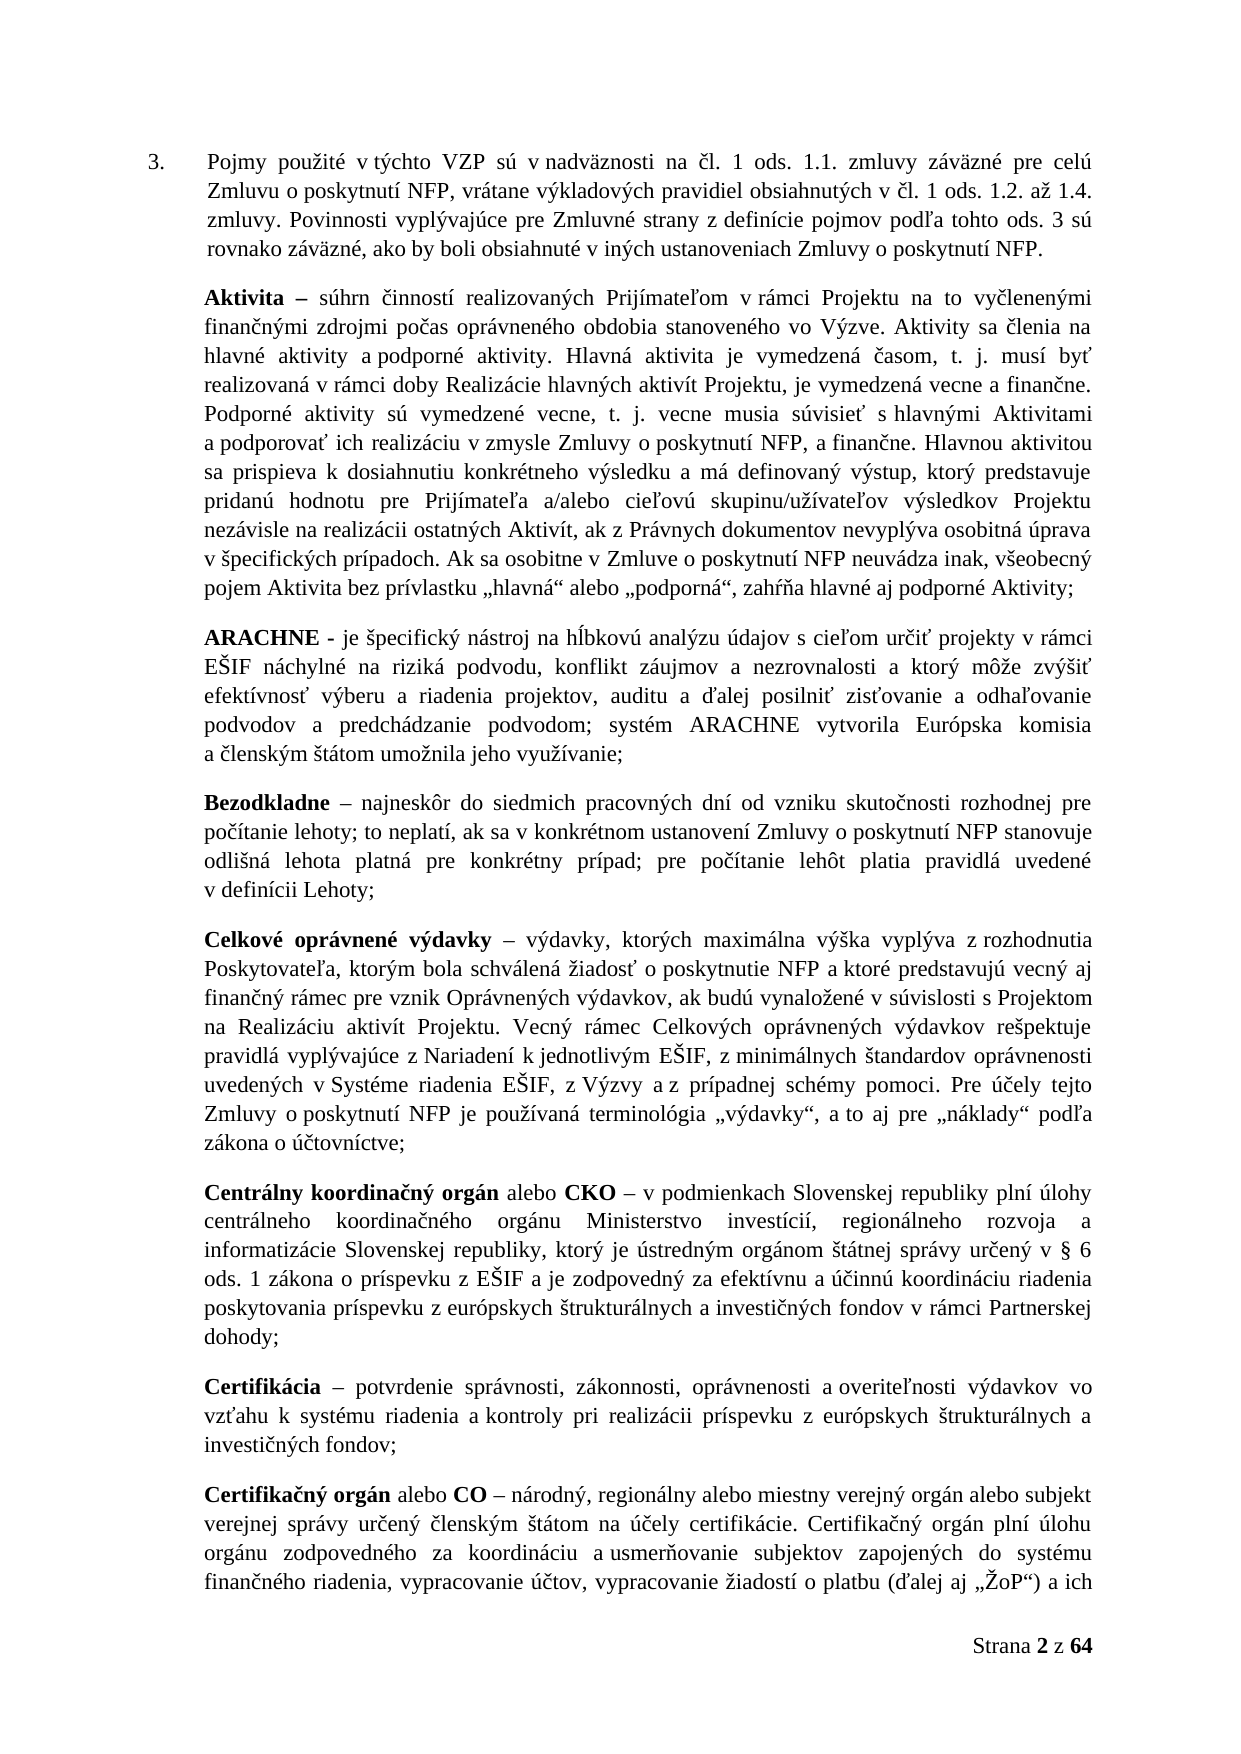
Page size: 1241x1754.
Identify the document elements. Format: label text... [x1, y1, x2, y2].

text Certifikácia – potvrdenie správnosti, zákonnosti, oprávnenosti a overiteľnosti výdavkov vo vzťahu k systému riadenia a kontroly pri realizácii príspevku z európskych štrukturálnych a investičných fondov; [204, 1373, 1092, 1457]
text Centrálny koordinačný orgán alebo CKO – v podmienkach Slovenskej republiky plní úlohy centrálneho koordinačného orgánu Ministerstvo investícií, regionálneho rozvoja a informatizácie Slovenskej republiky, ktorý je ústredným orgánom štátnej správy určený v § 6 ods. 1 zákona o príspevku z EŠIF a je zodpovedný za efektívnu a účinnú koordináciu riadenia poskytovania príspevku z európskych štrukturálnych a investičných fondov v rámci Partnerskej dohody; [204, 1178, 1092, 1350]
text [204, 1481, 1092, 1594]
text Celkové oprávnené výdavky – výdavky, ktorých maximálna výška vyplýva z rozhodnutia Poskytovateľa, ktorým bola schválená žiadosť o poskytnutie NFP a ktoré predstavujú vecný aj finančný rámec pre vznik Oprávnených výdavkov, ak budú vynaložené v súvislosti s Projektom na Realizáciu aktivít Projektu. Vecný rámec Celkových oprávnených výdavkov rešpektuje pravidlá vyplývajúce z Nariadení k jednotlivým EŠIF, z minimálnych štandardov oprávnenosti uvedených v Systéme riadenia EŠIF, z Výzvy a z prípadnej schémy pomoci. Pre účely tejto Zmluvy o poskytnutí NFP je používaná terminológia „výdavky“, a to aj pre „náklady“ podľa zákona o účtovníctve; [204, 926, 1092, 1155]
text Aktivita – súhrn činností realizovaných Prijímateľom v rámci Projektu na to vyčlenenými finančnými zdrojmi počas oprávneného obdobia stanoveného vo Výzve. Aktivity sa členia na hlavné aktivity a podporné aktivity. Hlavná aktivita je vymedzená časom, t. j. musí byť realizovaná v rámci doby Realizácie hlavných aktivít Projektu, je vymedzená vecne a finančne. Podporné aktivity sú vymedzené vecne, t. j. vecne musia súvisieť s hlavnými Aktivitami a podporovať ich realizáciu v zmysle Zmluvy o poskytnutí NFP, a finančne. Hlavnou aktivitou sa prispieva k dosiahnutiu konkrétneho výsledku a má definovaný výstup, ktorý predstavuje pridanú hodnotu pre Prijímateľa a/alebo cieľovú skupinu/užívateľov výsledkov Projektu nezávisle na realizácii ostatných Aktivít, ak z Právnych dokumentov nevyplýva osobitná úprava v špecifických prípadoch. Ak sa osobitne v Zmluve o poskytnutí NFP neuvádza inak, všeobecný pojem Aktivita bez prívlastku „hlavná“ alebo „podporná“, zahŕňa hlavné aj podporné Aktivity; [204, 284, 1092, 600]
text Bezodkladne – najneskôr do siedmich pracovných dní od vzniku skutočnosti rozhodnej pre počítanie lehoty; to neplatí, ak sa v konkrétnom ustanovení Zmluvy o poskytnutí NFP stanovuje odlišná lehota platná pre konkrétny prípad; pre počítanie lehôt platia pravidlá uvedené v definícii Lehoty; [204, 789, 1092, 903]
text 3. Pojmy použité v týchto VZP sú v nadväznosti na čl. 1 ods. 1.1. zmluvy záväzné pre celú Zmluvu o poskytnutí NFP, vrátane výkladových pravidiel obsiahnutých v čl. 1 ods. 1.2. až 1.4. zmluvy. Povinnosti vyplývajúce pre Zmluvné strany z definície pojmov podľa tohto ods. 3 sú rovnako záväzné, ako by boli obsiahnuté v iných ustanoveniach Zmluvy o poskytnutí NFP. [148, 148, 1092, 261]
text ARACHNE - je špecifický nástroj na hĺbkovú analýzu údajov s cieľom určiť projekty v rámci EŠIF náchylné na riziká podvodu, konflikt záujmov a nezrovnalosti a ktorý môže zvýšiť efektívnosť výberu a riadenia projektov, auditu a ďalej posilniť zisťovanie a odhaľovanie podvodov a predchádzanie podvodom; systém ARACHNE vytvorila Európska komisia a členským štátom umožnila jeho využívanie; [204, 624, 1092, 766]
